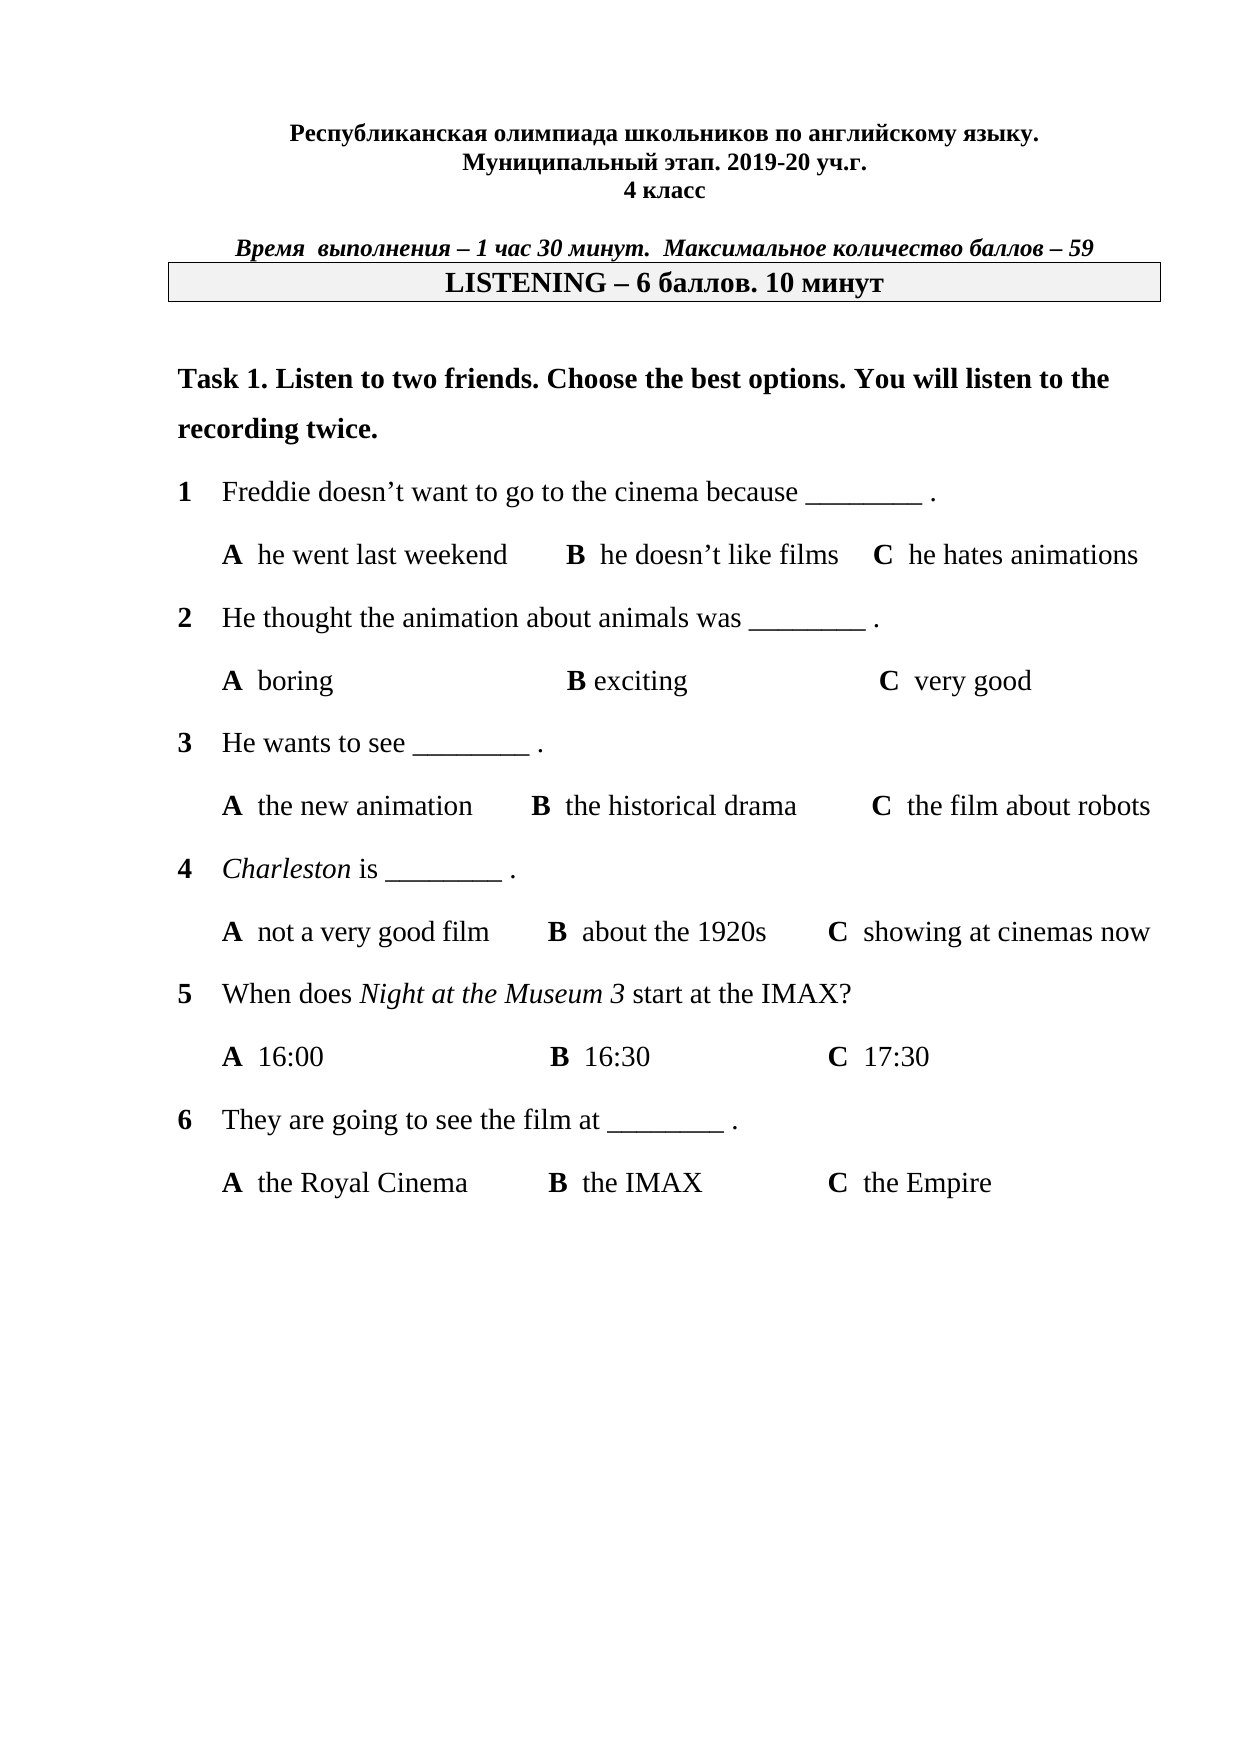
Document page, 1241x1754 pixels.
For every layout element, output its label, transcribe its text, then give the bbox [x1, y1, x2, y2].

text A the new animation B the historical drama C the film about robots [222, 788, 1152, 822]
text Муниципальный этап. 2019-20 уч.г. [177, 147, 1152, 176]
text 5 When does Night at the Museum 3 start at the IMAX? [177, 977, 1152, 1010]
text LISTENING – 6 баллов. 10 минут [169, 263, 1160, 301]
text 1 Freddie doesn’t want to go to the cinema because ________ . [177, 474, 1152, 508]
text A boring B exciting C very good [222, 663, 1152, 696]
text 4 Charleston is ________ . [177, 851, 1152, 884]
text Task 1. Listen to two friends. Choose the best options. You will listen to the recording twice. [177, 361, 1152, 445]
text A the Royal Cinema B the IMAX C the Empire [222, 1165, 1152, 1199]
text A he went last weekend B he doesn’t like films C he hates animations [222, 537, 1152, 571]
text Республиканская олимпиада школьников по английскому языку. [177, 118, 1152, 147]
text Время выполнения – 1 час 30 минут. Максимальное количество баллов – 59 [177, 233, 1152, 262]
text 2 He thought the animation about animals was ________ . [177, 600, 1152, 633]
text 4 класс [177, 176, 1152, 204]
text 3 He wants to see ________ . [177, 725, 1152, 759]
text A not a very good film B about the 1920s C showing at cinemas now [222, 914, 1152, 947]
text 6 They are going to see the film at ________ . [177, 1102, 1152, 1136]
text A 16:00 B C 17:30 [222, 1039, 1152, 1073]
